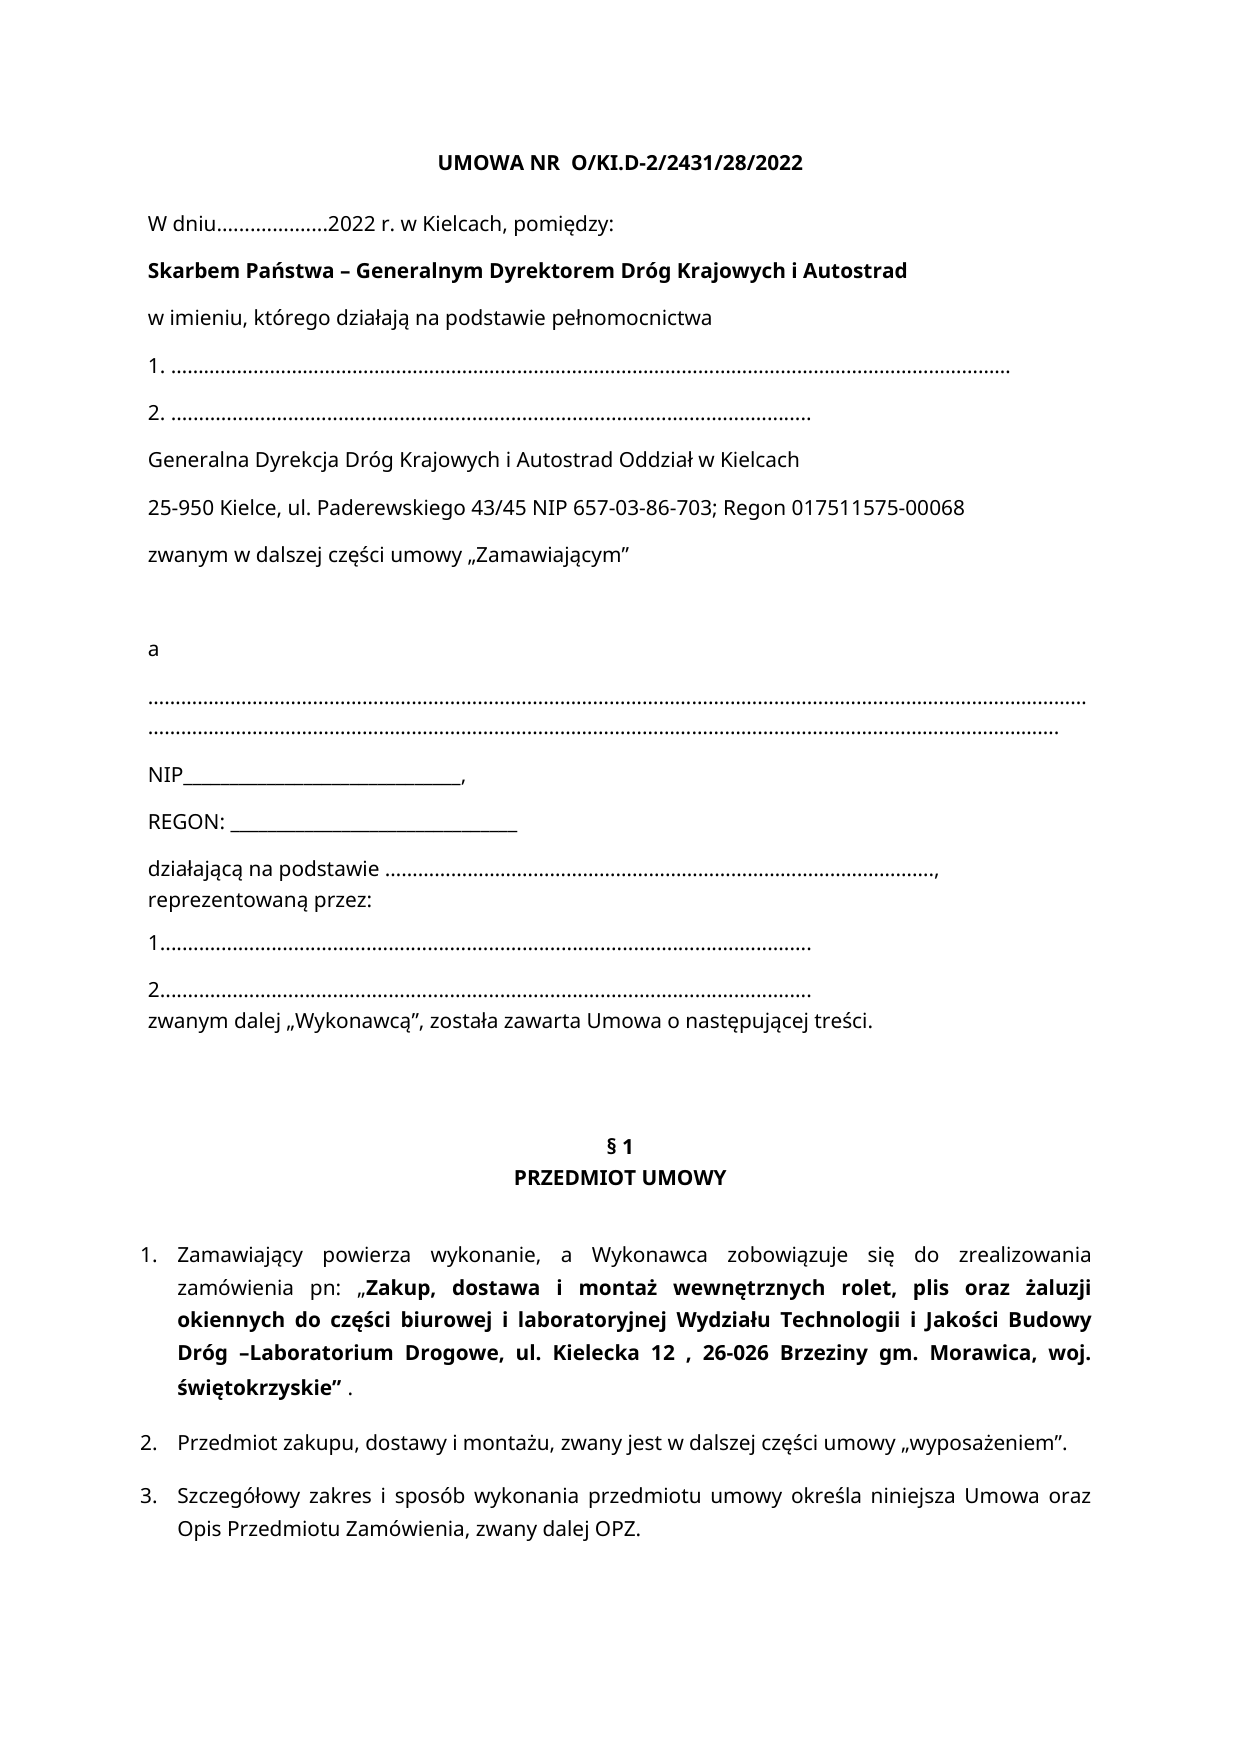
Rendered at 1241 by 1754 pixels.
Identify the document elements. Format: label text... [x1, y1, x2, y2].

text 2. ................................................................................................................... [148, 398, 1093, 426]
text działającą na podstawie ………………………………………………………………………………………., reprezentowaną przez: [148, 854, 1093, 913]
text zwanym w dalszej części umowy „Zamawiającym” [148, 540, 1093, 568]
text w imieniu, którego działają na podstawie pełnomocnictwa [148, 303, 1093, 332]
text W dniu....................2022 r. w Kielcach, pomiędzy: [148, 209, 1093, 237]
text a [148, 634, 1093, 663]
text zwanym dalej „Wykonawcą”, została zawarta Umowa o następującej treści. [148, 1006, 1098, 1034]
text 25-950 Kielce, ul. Paderewskiego 43/45 NIP 657-03-86-703; Regon 017511575-00068 [148, 493, 1093, 521]
text Generalna Dyrekcja Dróg Krajowych i Autostrad Oddział w Kielcach [148, 445, 1093, 474]
text UMOWA NR O/KI.D-2/2431/28/2022 [148, 148, 1093, 176]
text 1. ……………………………………………………………………………………………………………………………………… [148, 351, 1093, 379]
list Szczegółowy zakres i sposób wykonania przedmiotu umowy określa niniejsza Umowa oraz Opis Przedmiotu Zamówienia, zwany dalej OPZ. [140, 1482, 1093, 1543]
text PRZEDMIOT UMOWY [148, 1163, 1093, 1191]
text …………………………………………………………………………………………………………………………………………………………………………………………………………………………………………………………………………………………………………. [148, 682, 1093, 741]
text Skarbem Państwa – Generalnym Dyrektorem Dróg Krajowych i Autostrad [148, 256, 1093, 284]
list Zamawiający powierza wykonanie, a Wykonawca zobowiązuje się do zrealizowania zamówienia pn: „Zakup, dostawa i montaż wewnętrznych rolet, plis oraz żaluzji okiennych do części biurowej i laboratoryjnej Wydziału Technologii i Jakości Budowy Dróg –Laboratorium Drogowe, ul. Kielecka 12 , 26-026 Brzeziny gm. Morawica, woj. świętokrzyskie” . [140, 1240, 1093, 1403]
text 2..................................................................................................................... [148, 975, 1093, 1004]
text § 1 [148, 1132, 1093, 1161]
list Przedmiot zakupu, dostawy i montażu, zwany jest w dalszej części umowy „wyposażeniem”. [140, 1428, 1093, 1457]
text 1..................................................................................................................... [148, 928, 1093, 956]
text REGON: _______________________________ [148, 807, 1093, 835]
text NIP______________________________, [148, 760, 1093, 788]
